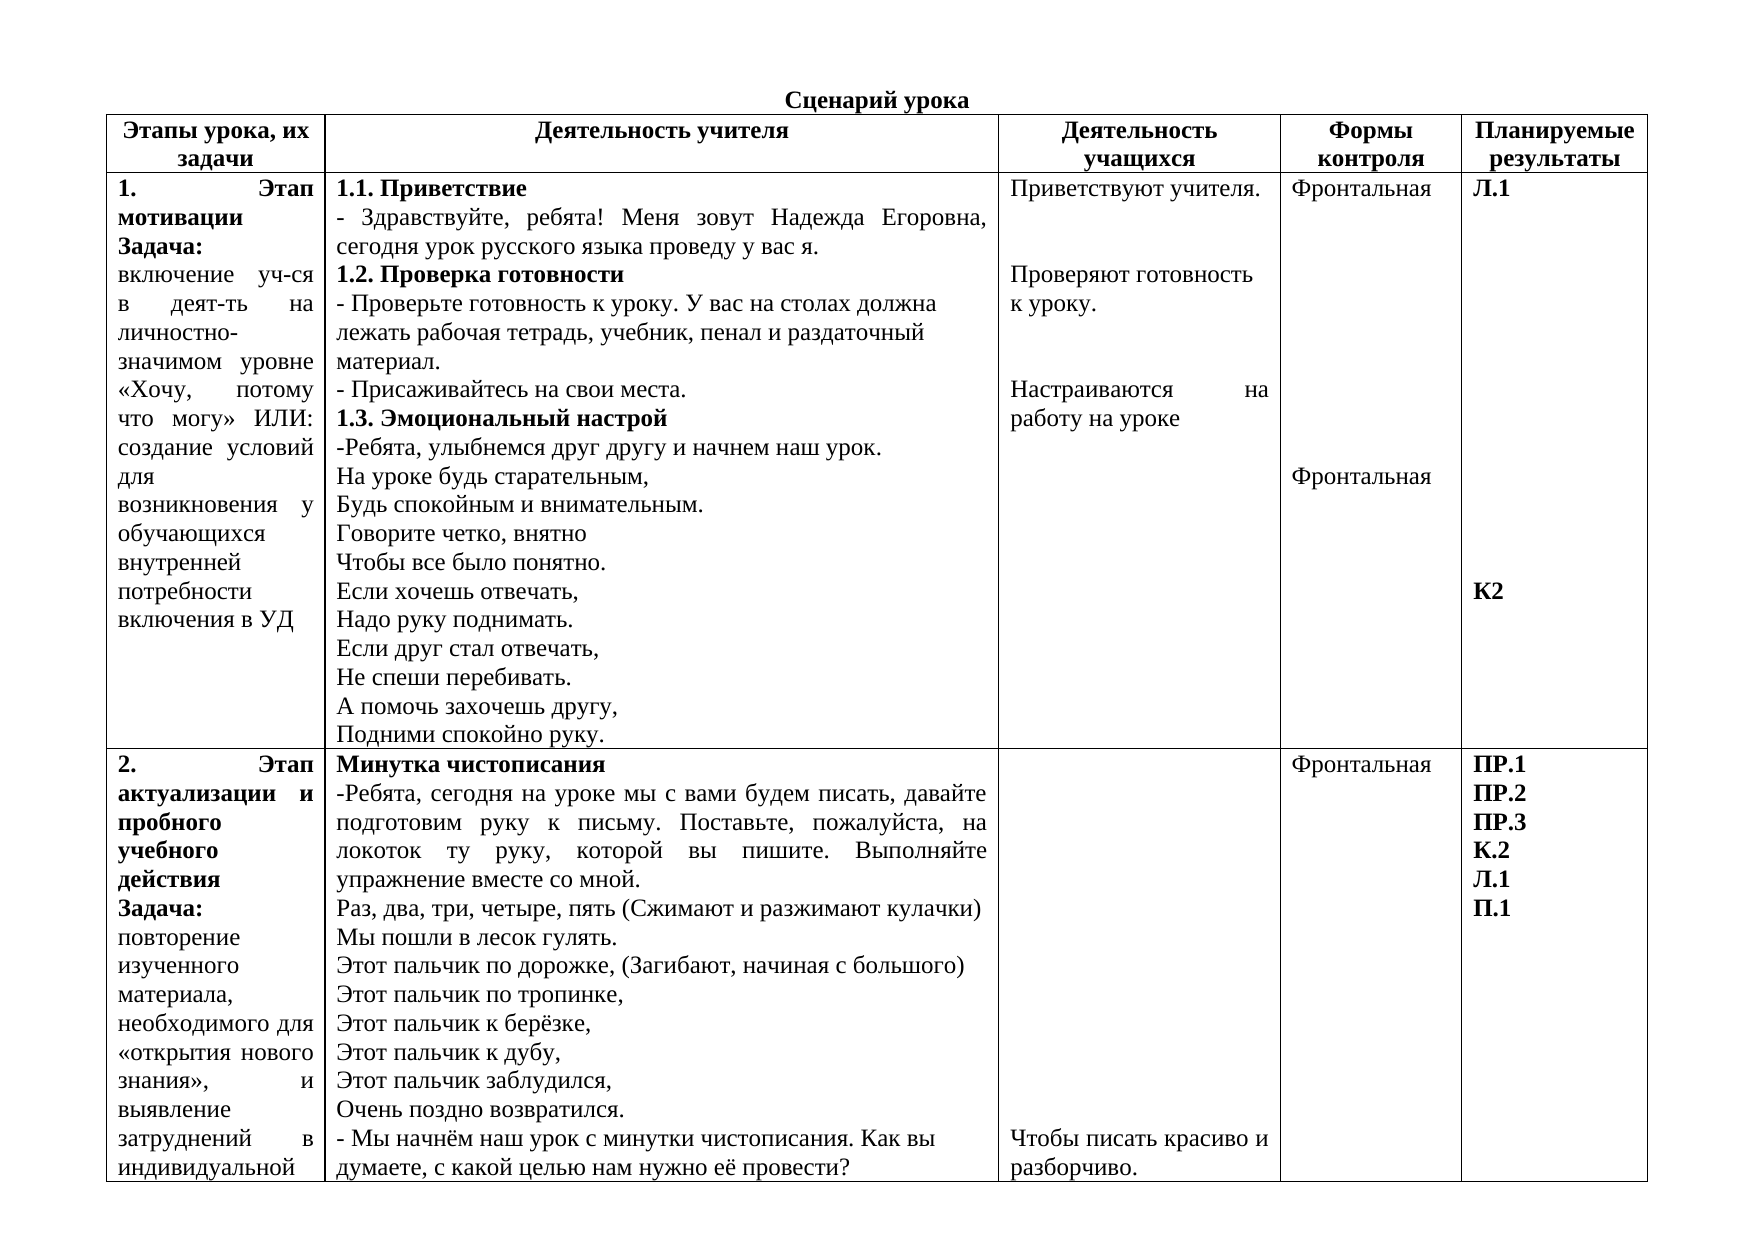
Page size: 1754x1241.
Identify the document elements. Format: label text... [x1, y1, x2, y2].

table_cell 1. Этап мотивации Задача: включение уч-ся в деят-ть на личностно-значимом уровне «Хочу, потому что могу» ИЛИ: создание условий для возникновения у обучающихся внутренней потребности включения в УД [107, 173, 324, 748]
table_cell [999, 749, 1280, 1181]
table_cell Приветствуют учителя. Проверяют готовность к уроку. Настраиваются на работу на уроке [999, 173, 1280, 748]
table_header Планируемые результаты [1462, 115, 1647, 172]
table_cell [326, 749, 998, 1181]
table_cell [107, 749, 324, 1181]
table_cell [1281, 749, 1461, 1181]
table_cell 1.1. Приветствие - Здравствуйте, ребята! Меня зовут Надежда Егоровна, сегодня урок русского языка проведу у вас я. 1.2. Проверка готовности - Проверьте готовность к уроку. У вас на столах должна лежать рабочая тетрадь, учебник, пенал и раздаточный материал. - Присаживайтесь на свои места. 1.3. Эмоциональный настрой -Ребята, улыбнемся друг другу и начнем наш урок. На уроке будь старательным, Будь спокойным и внимательным. Говорите четко, внятно Чтобы все было понятно. Если хочешь отвечать, Надо руку поднимать. Если друг стал отвечать, Не спеши перебивать. А помочь захочешь другу, Подними спокойно руку. [326, 173, 998, 748]
table_header Деятельность учителя [326, 115, 998, 172]
text Сценарий урока [118, 85, 1636, 114]
table_cell Л.1 К2 [1462, 173, 1647, 748]
table_header Этапы урока, их задачи [107, 115, 324, 172]
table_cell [1462, 749, 1647, 1181]
table_cell Фронтальная Фронтальная [1281, 173, 1461, 748]
table_header Формы контроля [1281, 115, 1461, 172]
table_header Деятельность учащихся [999, 115, 1280, 172]
